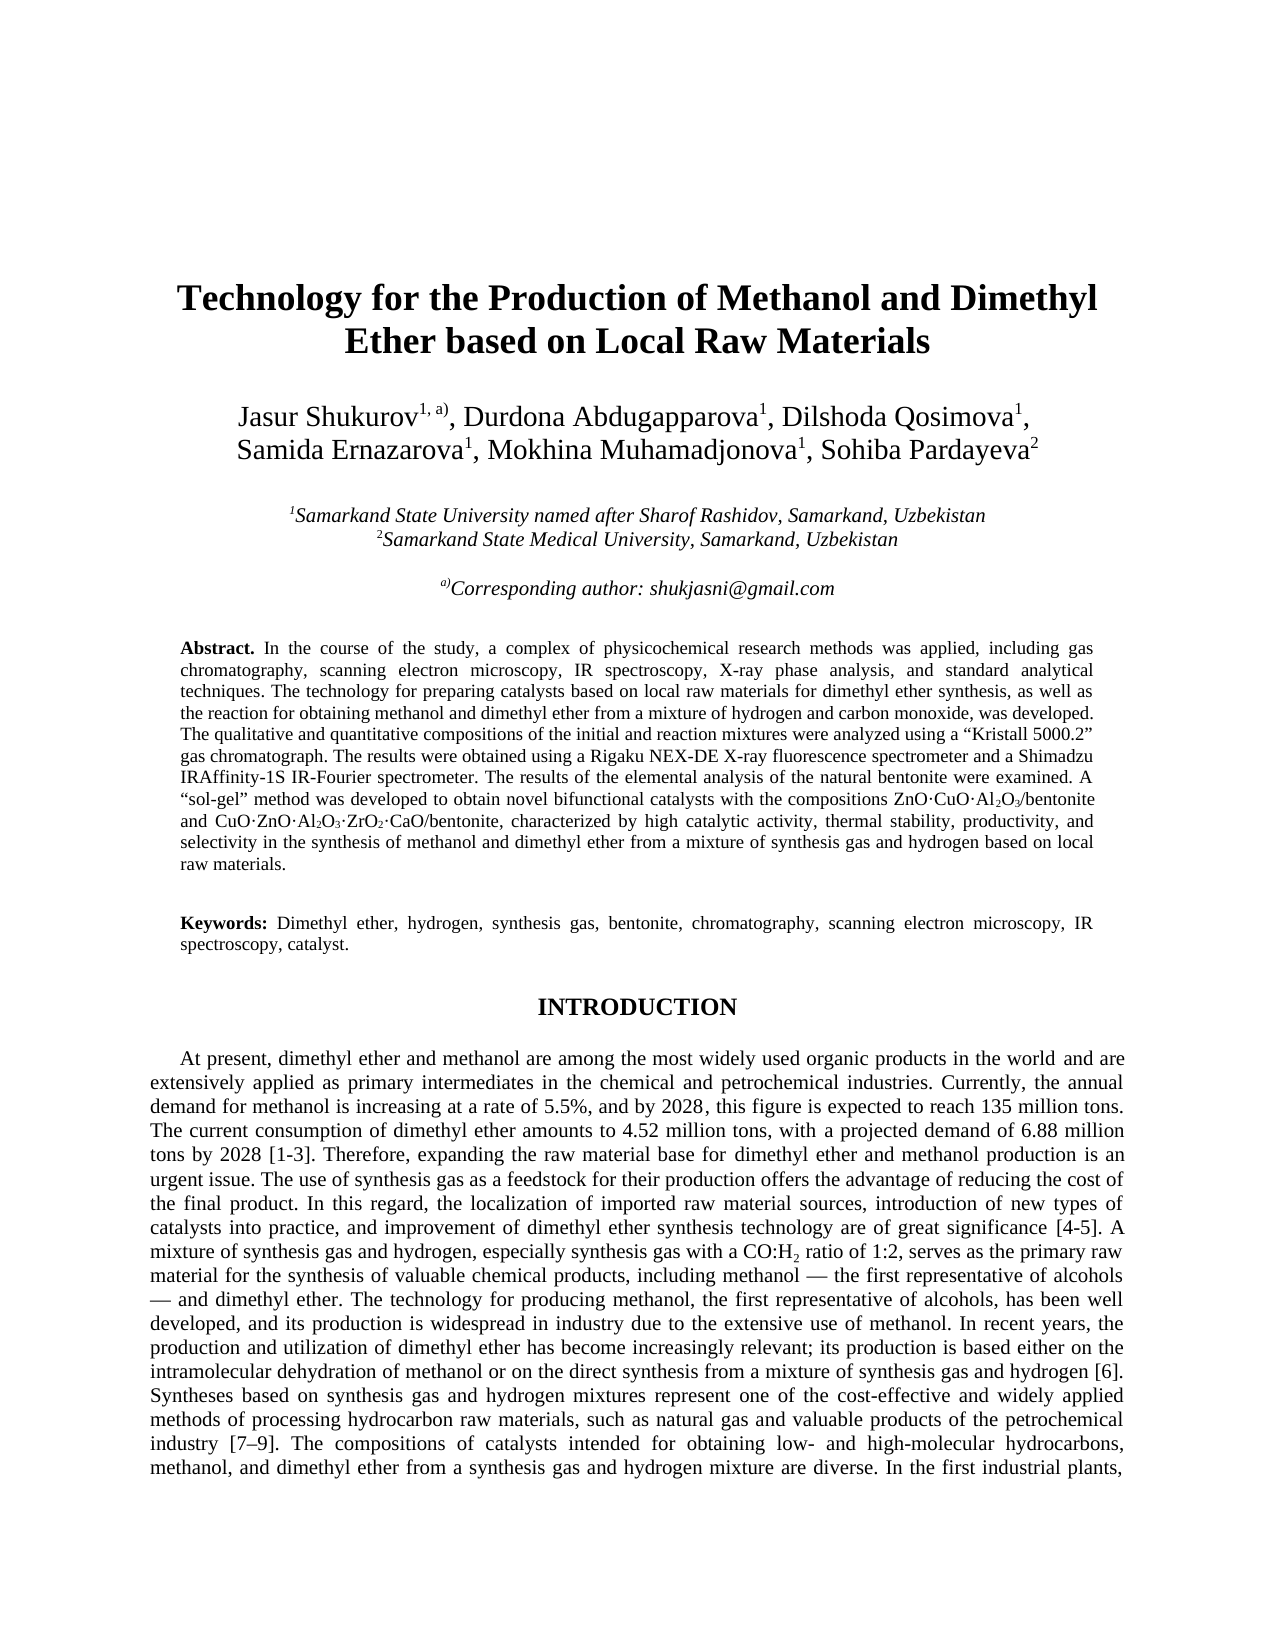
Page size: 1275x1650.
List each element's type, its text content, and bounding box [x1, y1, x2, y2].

text Keywords: Dimethyl ether, hydrogen, synthesis gas, bentonite, chromatography, scanning electron microscopy, IR spectroscopy, catalyst. [180, 912, 1095, 955]
text INTRODUCTION [150, 992, 1125, 1021]
text Technology for the Production of Methanol and Dimethyl Ether based on Local Raw Materials [150, 275, 1125, 361]
text Jasur Shukurov1, a), Durdona Abdugapparova1, Dilshoda Qosimova1, Samida Ernazarova1, Mokhina Muhamadjonova1, Sohiba Pardayeva2 [150, 399, 1125, 466]
text a)Corresponding author: shukjasni@gmail.com [150, 576, 1125, 599]
text 2Samarkand State Medical University, Samarkand, Uzbekistan [150, 527, 1125, 551]
text 1Samarkand State University named after Sharof Rashidov, Samarkand, Uzbekistan [150, 503, 1125, 527]
text Abstract. In the course of the study, a complex of physicochemical research methods was applied, including gas chromatography, scanning electron microscopy, IR spectroscopy, X-ray phase analysis, and standard analytical techniques. The technology for preparing catalysts based on local raw materials for dimethyl ether synthesis, as well as the reaction for obtaining methanol and dimethyl ether from a mixture of hydrogen and carbon monoxide, was developed. The qualitative and quantitative compositions of the initial and reaction mixtures were analyzed using a “Kristall 5000.2” gas chromatograph. The results were obtained using a Rigaku NEX-DE X-ray fluorescence spectrometer and a Shimadzu IRAffinity-1S IR-Fourier spectrometer. The results of the elemental analysis of the natural bentonite were examined. A “sol-gel” method was developed to obtain novel bifunctional catalysts with the compositions ZnO·CuO·Al2O3/bentonite and CuO·ZnO·Al2O3·ZrO2·CaO/bentonite, characterized by high catalytic activity, thermal stability, productivity, and selectivity in the synthesis of methanol and dimethyl ether from a mixture of synthesis gas and hydrogen based on local raw materials. [180, 637, 1095, 874]
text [150, 1046, 1125, 1479]
